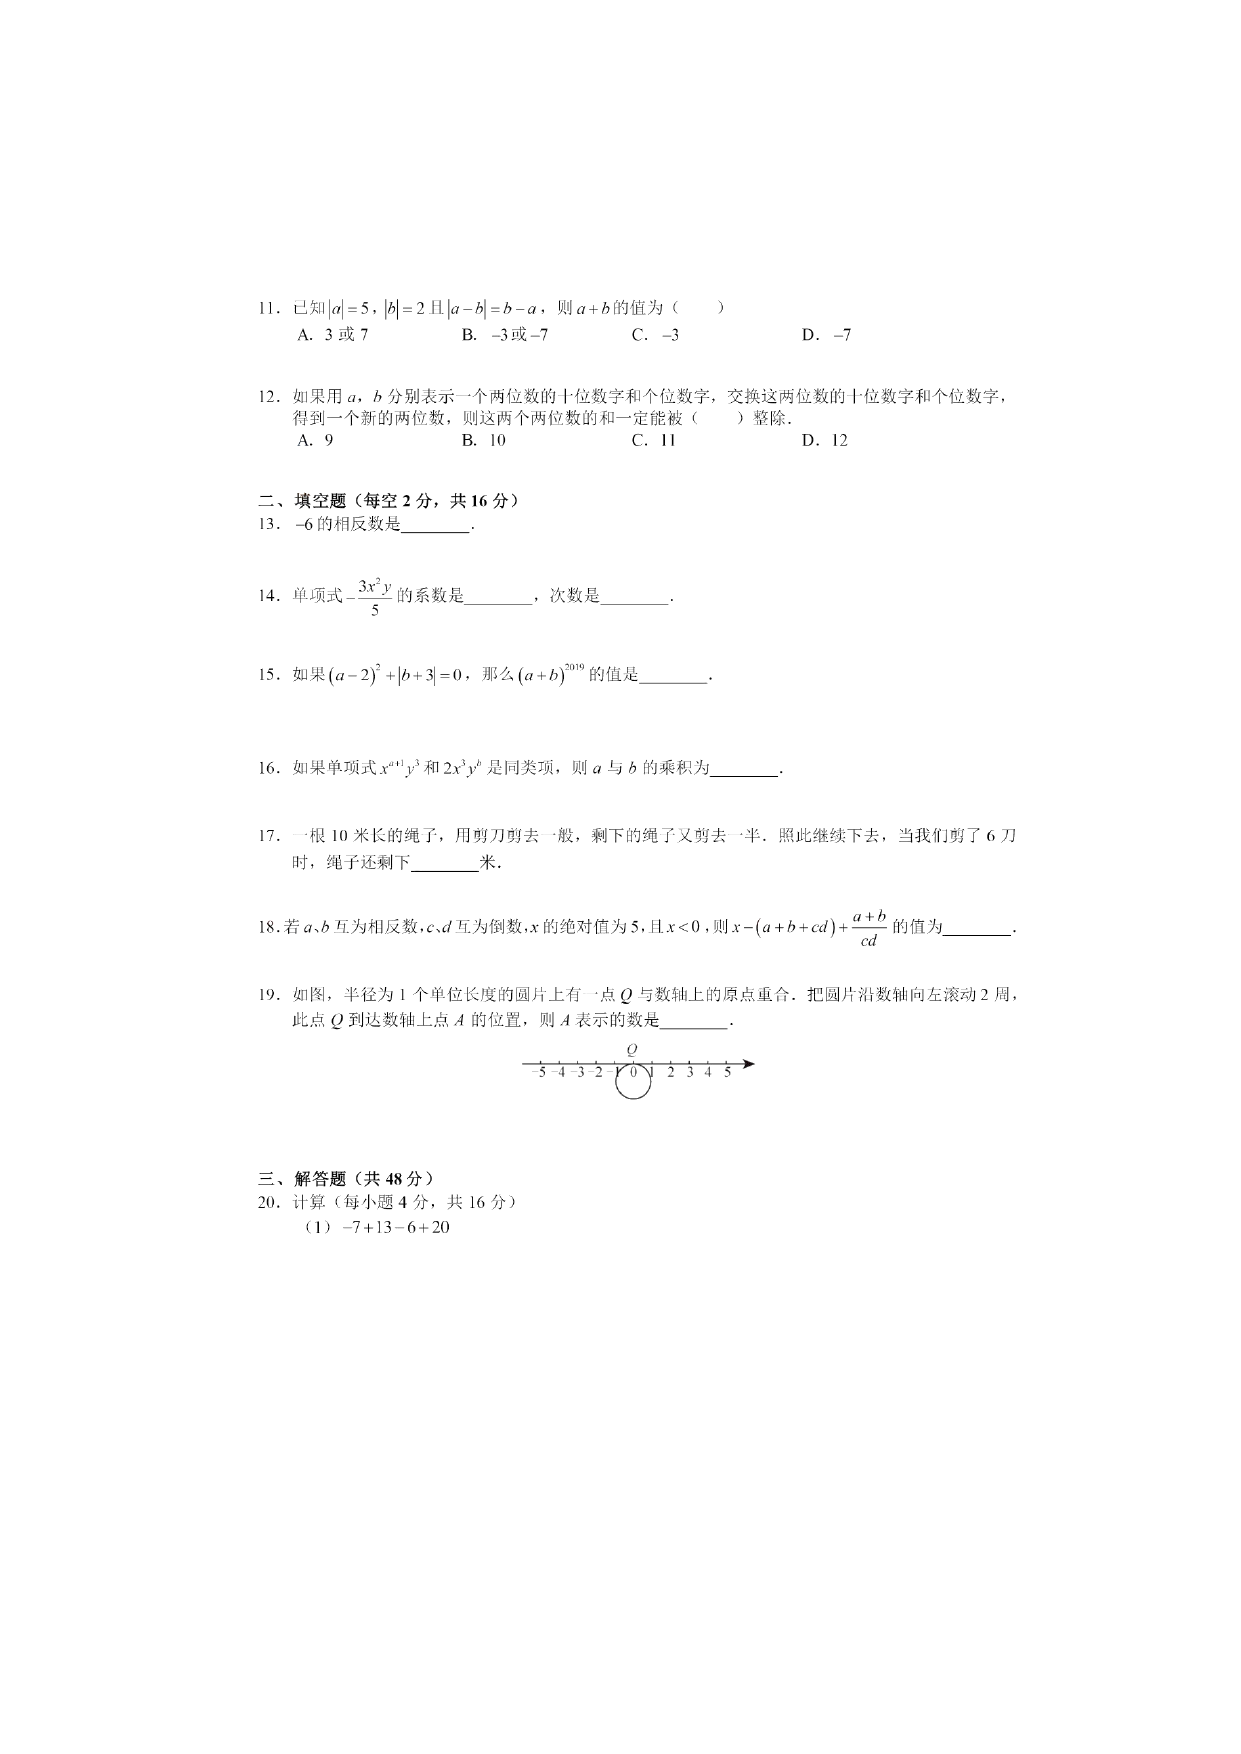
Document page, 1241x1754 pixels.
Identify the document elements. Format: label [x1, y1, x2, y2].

picture [187, 259, 1053, 1544]
